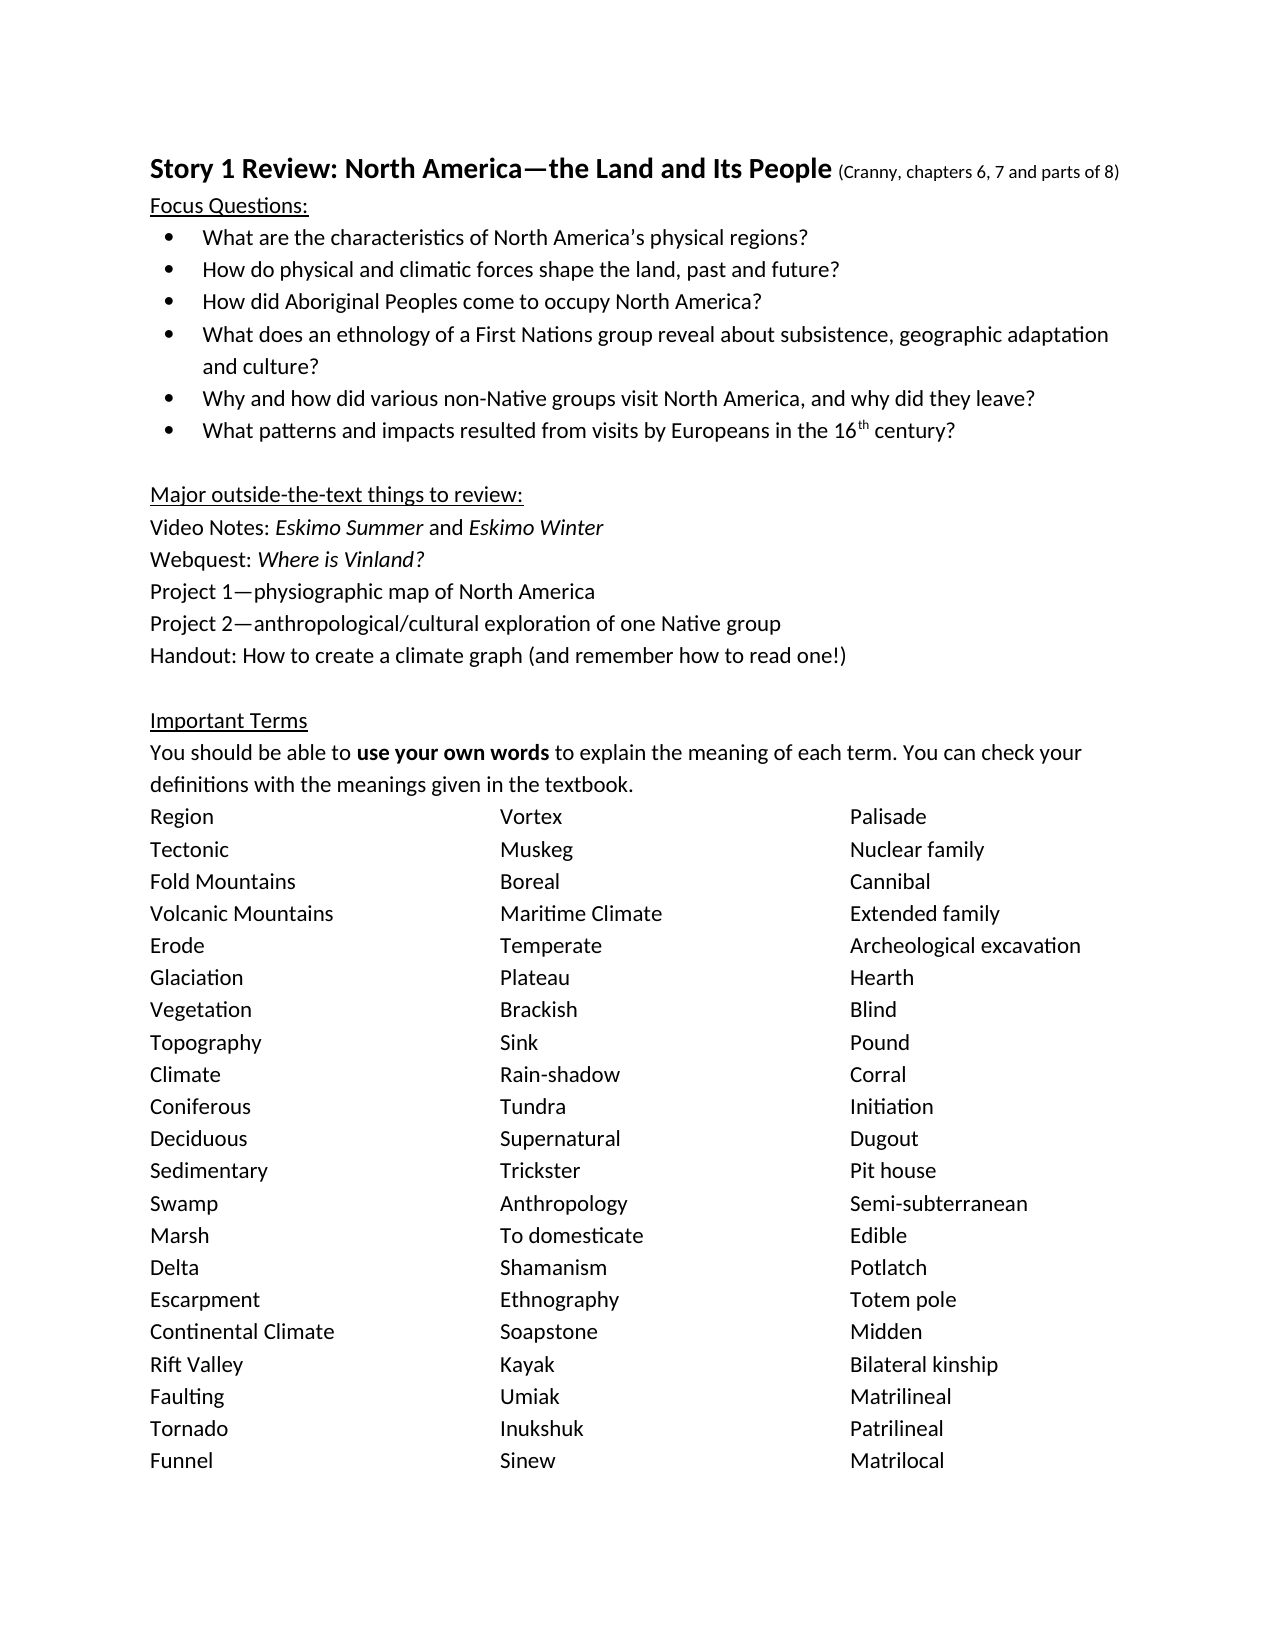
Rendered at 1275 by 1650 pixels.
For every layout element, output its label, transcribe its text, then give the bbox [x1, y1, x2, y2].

text Trickster [500, 1157, 775, 1184]
text Shamanism [500, 1253, 775, 1281]
text Rift Valley [150, 1350, 425, 1378]
text Story 1 Review: North America—the Land and Its People (Cranny, chapters 6, 7 and parts of 8) [150, 150, 1125, 186]
text Continental Climate [150, 1317, 425, 1346]
text Sedimentary [150, 1157, 425, 1184]
text Rain-shadow [500, 1060, 775, 1088]
text Boreal [500, 867, 775, 895]
text Volcanic Mountains [150, 899, 425, 927]
text Tundra [500, 1092, 775, 1120]
text Faulting [150, 1382, 425, 1410]
text Important Terms [150, 706, 1125, 734]
text Matrilineal [850, 1382, 1125, 1410]
list How did Aboriginal Peoples come to occupy North America? [165, 287, 1125, 316]
text Brackish [500, 996, 775, 1024]
text Palisade [850, 802, 1125, 831]
text Marsh [150, 1221, 425, 1249]
text Dugout [850, 1124, 1125, 1152]
text Tectonic [150, 835, 425, 863]
list Why and how did various non-Native groups visit North America, and why did they leave? [165, 384, 1125, 412]
text Muskeg [500, 835, 775, 863]
text Erode [150, 931, 425, 959]
text Edible [850, 1221, 1125, 1249]
text Webquest: Where is Vinland? [150, 545, 1125, 573]
text Bilateral kinship [850, 1350, 1125, 1378]
text Archeological excavation [850, 931, 1125, 959]
text To domesticate [500, 1221, 775, 1249]
text Blind [850, 996, 1125, 1024]
text Totem pole [850, 1285, 1125, 1313]
text Soapstone [500, 1317, 775, 1346]
text Kayak [500, 1350, 775, 1378]
text Supernatural [500, 1124, 775, 1152]
text Project 1—physiographic map of North America [150, 577, 1125, 605]
list What does an ethnology of a First Nations group reveal about subsistence, geographic adaptation and culture? [165, 320, 1125, 380]
text Nuclear family [850, 835, 1125, 863]
text Midden [850, 1317, 1125, 1346]
text Tornado [150, 1414, 425, 1442]
text Matrilocal [850, 1446, 1125, 1474]
text Swamp [150, 1189, 425, 1217]
text Escarpment [150, 1285, 425, 1313]
text Inukshuk [500, 1414, 775, 1442]
text Major outside-the-text things to review: [150, 481, 1125, 509]
text Fold Mountains [150, 867, 425, 895]
text Potlatch [850, 1253, 1125, 1281]
text Region [150, 802, 425, 831]
text You should be able to use your own words to explain the meaning of each term. You can check your definitions with the meanings given in the textbook. [150, 738, 1125, 798]
text Sink [500, 1028, 775, 1056]
text Cannibal [850, 867, 1125, 895]
text Anthropology [500, 1189, 775, 1217]
text Plateau [500, 963, 775, 991]
text Deciduous [150, 1124, 425, 1152]
text Hearth [850, 963, 1125, 991]
text Funnel [150, 1446, 425, 1474]
text Vegetation [150, 996, 425, 1024]
text Handout: How to create a climate graph (and remember how to read one!) [150, 642, 1125, 669]
text Project 2—anthropological/cultural exploration of one Native group [150, 609, 1125, 637]
text Sinew [500, 1446, 775, 1474]
text Initiation [850, 1092, 1125, 1120]
text Extended family [850, 899, 1125, 927]
text Glaciation [150, 963, 425, 991]
text Topography [150, 1028, 425, 1056]
text Vortex [500, 802, 775, 831]
text Delta [150, 1253, 425, 1281]
list How do physical and climatic forces shape the land, past and future? [165, 255, 1125, 283]
text Focus Questions: [150, 191, 1125, 219]
text Pit house [850, 1157, 1125, 1184]
text Temperate [500, 931, 775, 959]
text Patrilineal [850, 1414, 1125, 1442]
text Umiak [500, 1382, 775, 1410]
list What are the characteristics of North America’s physical regions? [165, 223, 1125, 251]
list What patterns and impacts resulted from visits by Europeans in the 16th century? [165, 416, 1125, 444]
text Pound [850, 1028, 1125, 1056]
text Coniferous [150, 1092, 425, 1120]
text Video Notes: Eskimo Summer and Eskimo Winter [150, 513, 1125, 541]
text Maritime Climate [500, 899, 775, 927]
text Corral [850, 1060, 1125, 1088]
text Semi-subterranean [850, 1189, 1125, 1217]
text Ethnography [500, 1285, 775, 1313]
text Climate [150, 1060, 425, 1088]
